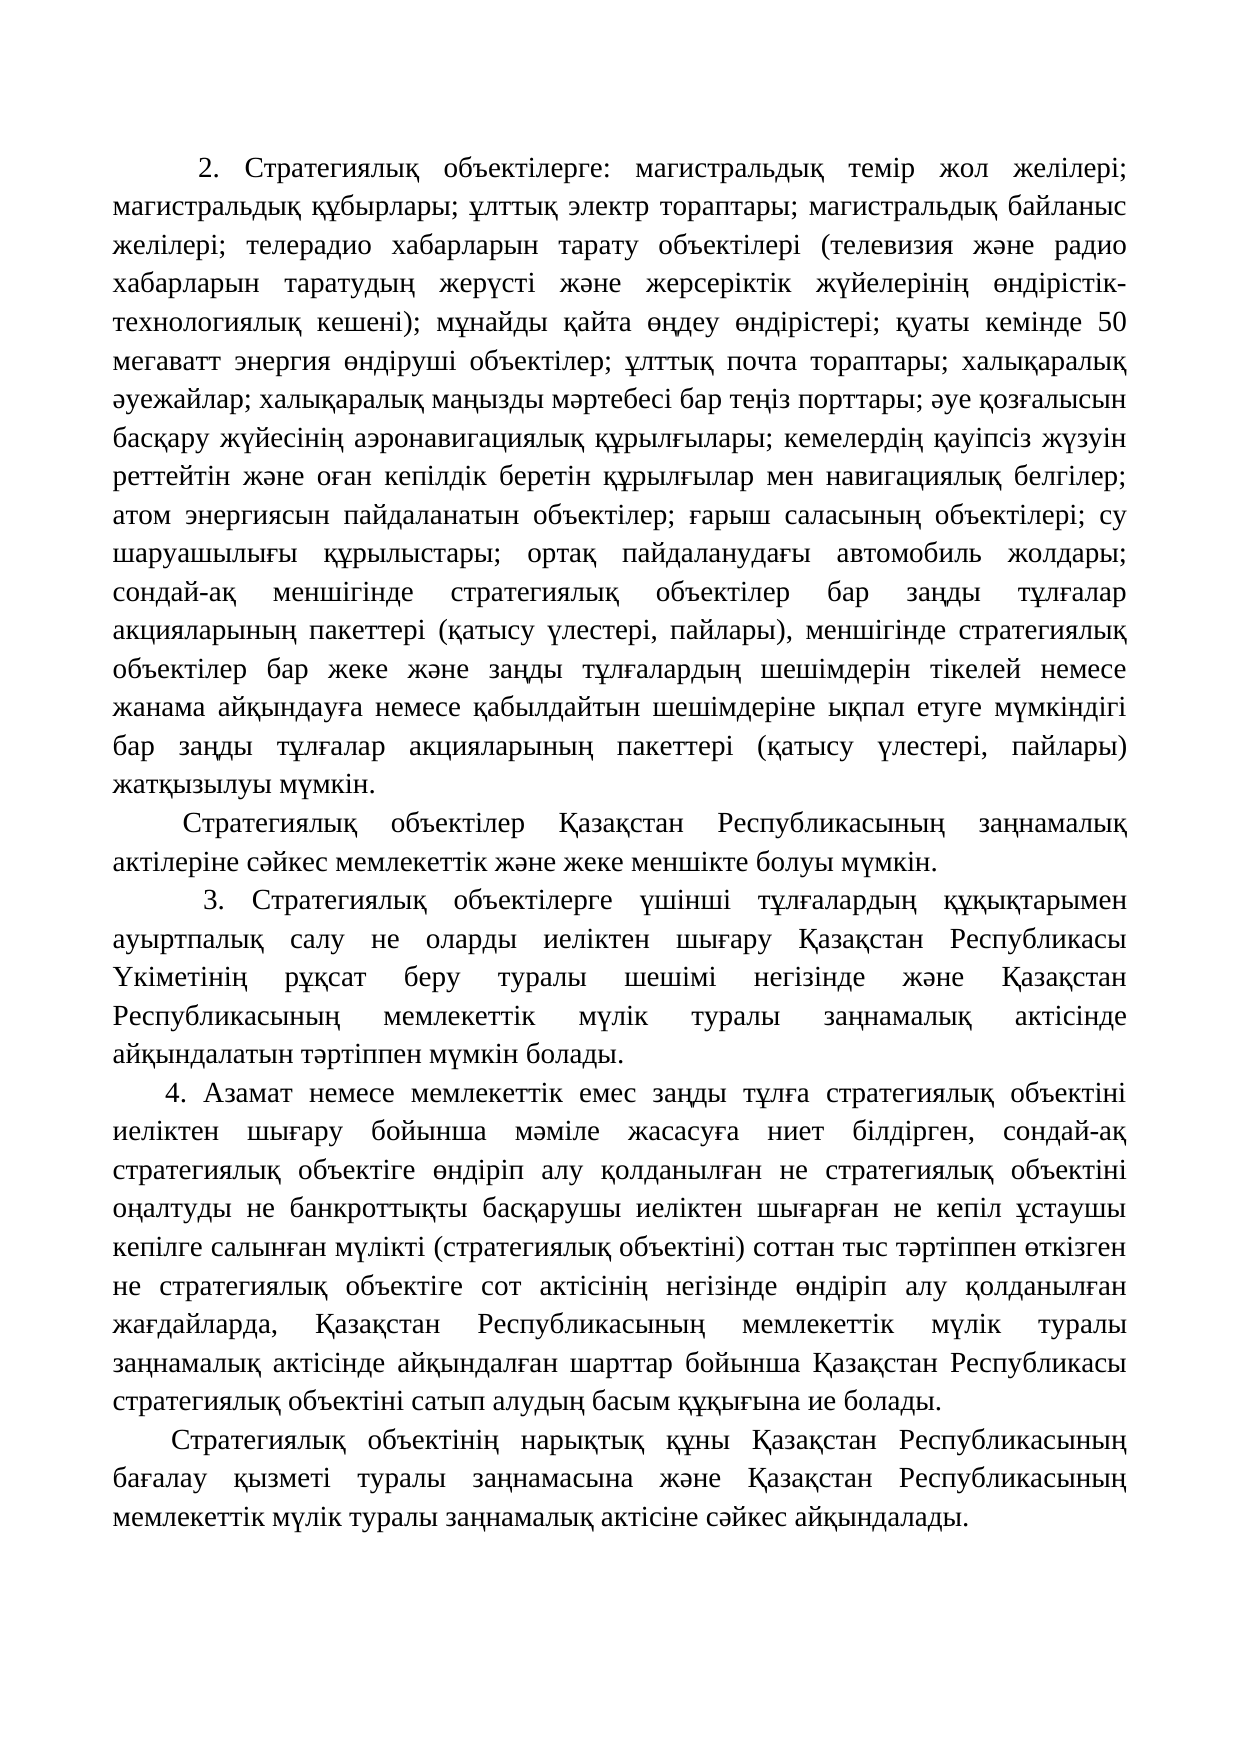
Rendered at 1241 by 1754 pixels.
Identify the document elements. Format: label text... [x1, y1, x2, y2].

text Стратегиялық объектінің нарықтық құны Қазақстан Республикасының бағалау қызметі туралы заңнамасына және Қазақстан Республикасының мемлекеттік мүлік туралы заңнамалық актісіне сәйкес айқындалады. [112, 1422, 1128, 1532]
text 4. Азамат немесе мемлекеттік емес заңды тұлға стратегиялық объектіні иеліктен шығару бойынша мәміле жасасуға ниет білдірген, сондай-ақ стратегиялық объектіге өндіріп алу қолданылған не стратегиялық объектіні оңалтуды не банкроттықты басқарушы иеліктен шығарған не кепіл ұстаушы кепілге салынған мүлікті (стратегиялық объектіні) соттан тыс тәртіппен өткізген не стратегиялық объектіге сот актісінің негізінде өндіріп алу қолданылған жағдайларда, Қазақстан Республикасының мемлекеттік мүлік туралы заңнамалық актісінде айқындалған шарттар бойынша Қазақстан Республикасы стратегиялық объектіні сатып алудың басым құқығына ие болады. [112, 1075, 1128, 1417]
text Стратегиялық объектілер Қазақстан Республикасының заңнамалық актілеріне сәйкес мемлекеттік және жеке меншікте болуы мүмкін. [112, 805, 1128, 877]
text 2. Стратегиялық объектілерге: магистральдық темір жол желілері; магистральдық құбырлары; ұлттық электр тораптары; магистральдық байланыс желілері; телерадио хабарларын тарату объектілері (телевизия және радио хабарларын таратудың жерүсті және жерсеріктік жүйелерінің өндірістік-технологиялық кешені); мұнайды қайта өңдеу өндірістері; қуаты кемінде 50 мегаватт энергия өндіруші объектілер; ұлттық почта тораптары; халықаралық әуежайлар; халықаралық маңызды мәртебесі бар теңіз порттары; әуе қозғалысын басқару жүйесінің аэронавигациялық құрылғылары; кемелердің қауіпсіз жүзуін реттейтін және оған кепілдік беретін құрылғылар мен навигациялық белгілер; атом энергиясын пайдаланатын объектілер; ғарыш саласының объектілері; су шаруашылығы құрылыстары; ортақ пайдаланудағы автомобиль жолдары; сондай-ақ меншігінде стратегиялық объектілер бар заңды тұлғалар акцияларының пакеттері (қатысу үлестері, пайлары), меншігінде стратегиялық объектілер бар жеке және заңды тұлғалардың шешімдерін тікелей немесе жанама айқындауға немесе қабылдайтын шешімдеріне ықпал етуге мүмкіндігі бар заңды тұлғалар акцияларының пакеттері (қатысу үлестері, пайлары) жатқызылуы мүмкін. [112, 150, 1128, 800]
text 3. Стратегиялық объектілерге үшінші тұлғалардың құқықтарымен ауыртпалық салу не оларды иеліктен шығару Қазақстан Республикасы Үкіметінің рұқсат беру туралы шешімі негізінде және Қазақстан Республикасының мемлекеттік мүлік туралы заңнамалық актісінде айқындалатын тәртіппен мүмкін болады. [112, 882, 1128, 1070]
